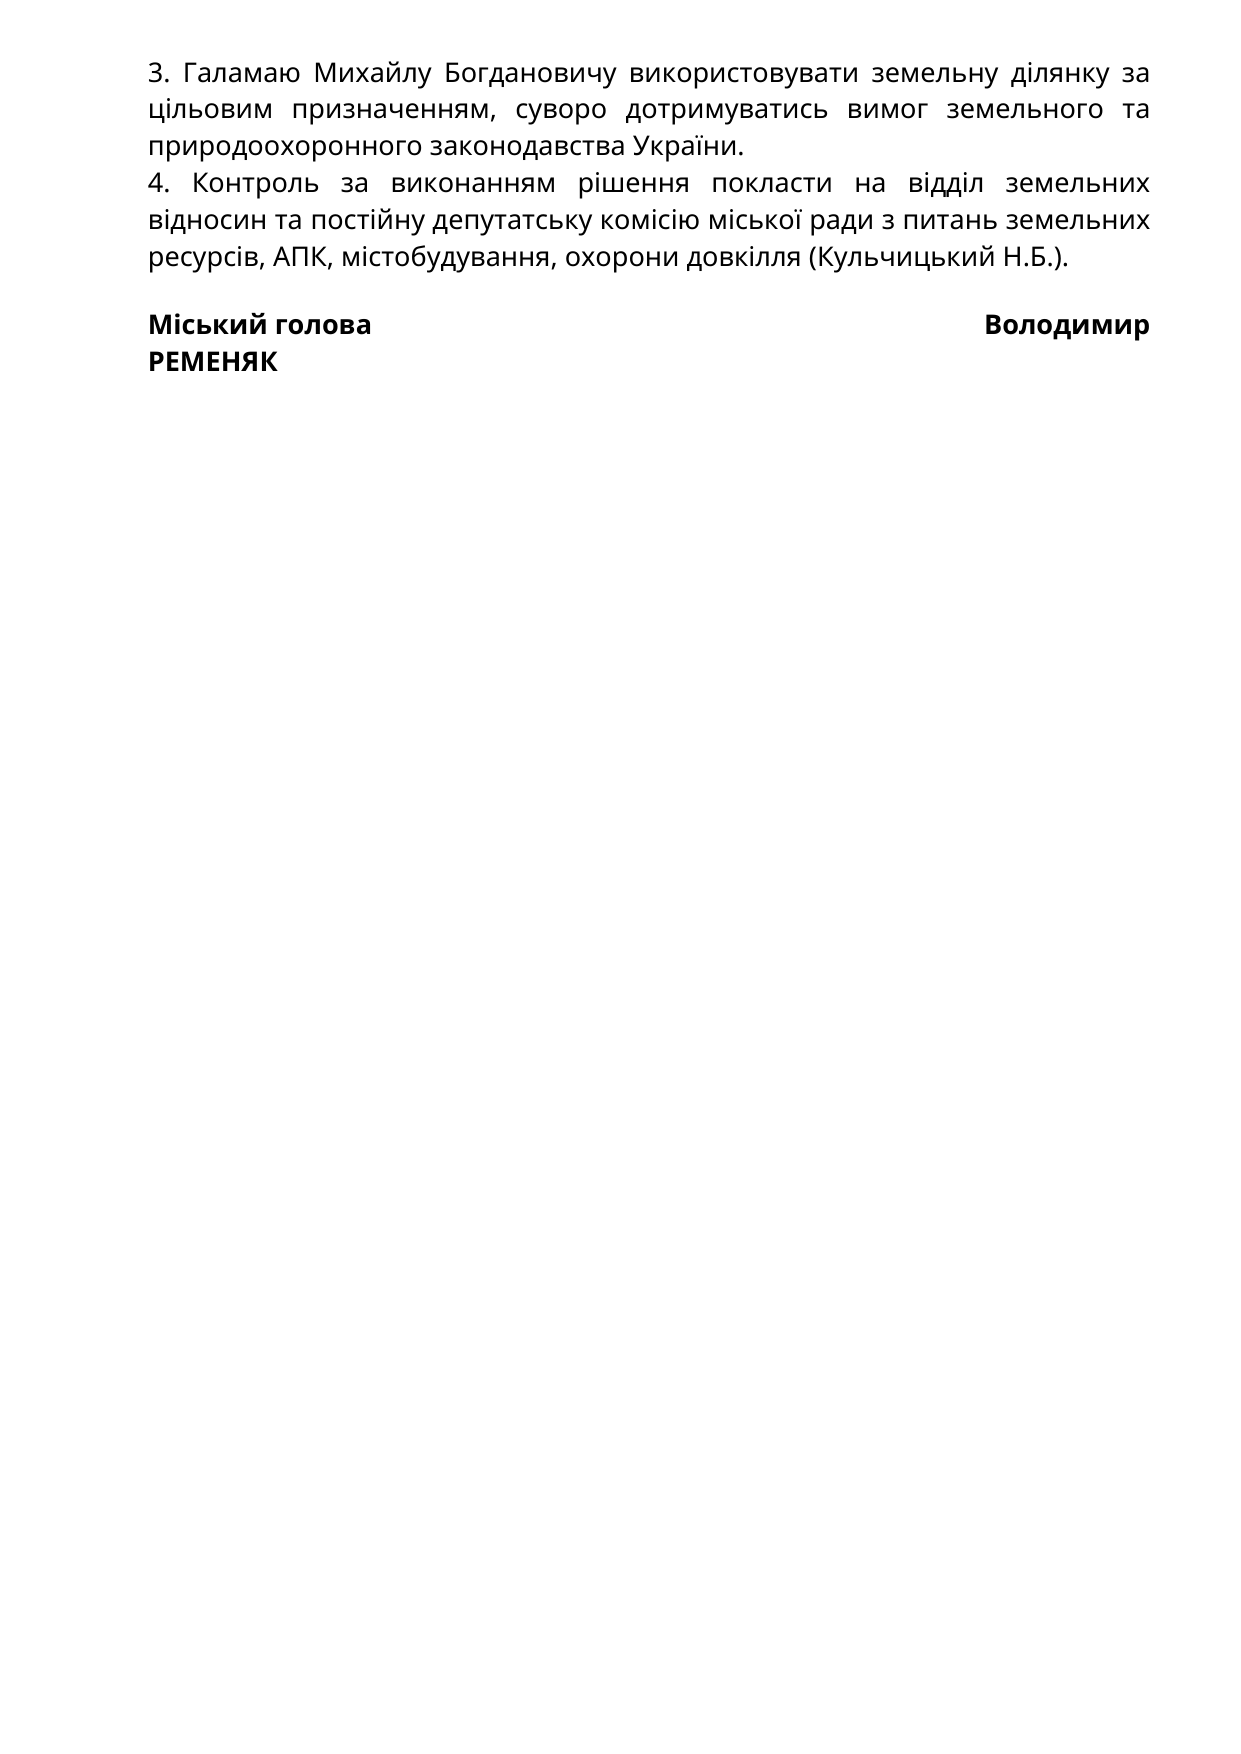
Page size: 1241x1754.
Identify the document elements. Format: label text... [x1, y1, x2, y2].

text Міський голова Володимир РЕМЕНЯК [148, 306, 1152, 379]
text 3. Галамаю Михайлу Богдановичу використовувати земельну ділянку за цільовим призначенням, суворо дотримуватись вимог земельного та природоохоронного законодавства України. [148, 53, 1152, 164]
text 4. Контроль за виконанням рішення покласти на відділ земельних відносин та постійну депутатську комісію міської ради з питань земельних ресурсів, АПК, містобудування, охорони довкілля (Кульчицький Н.Б.). [148, 164, 1152, 274]
